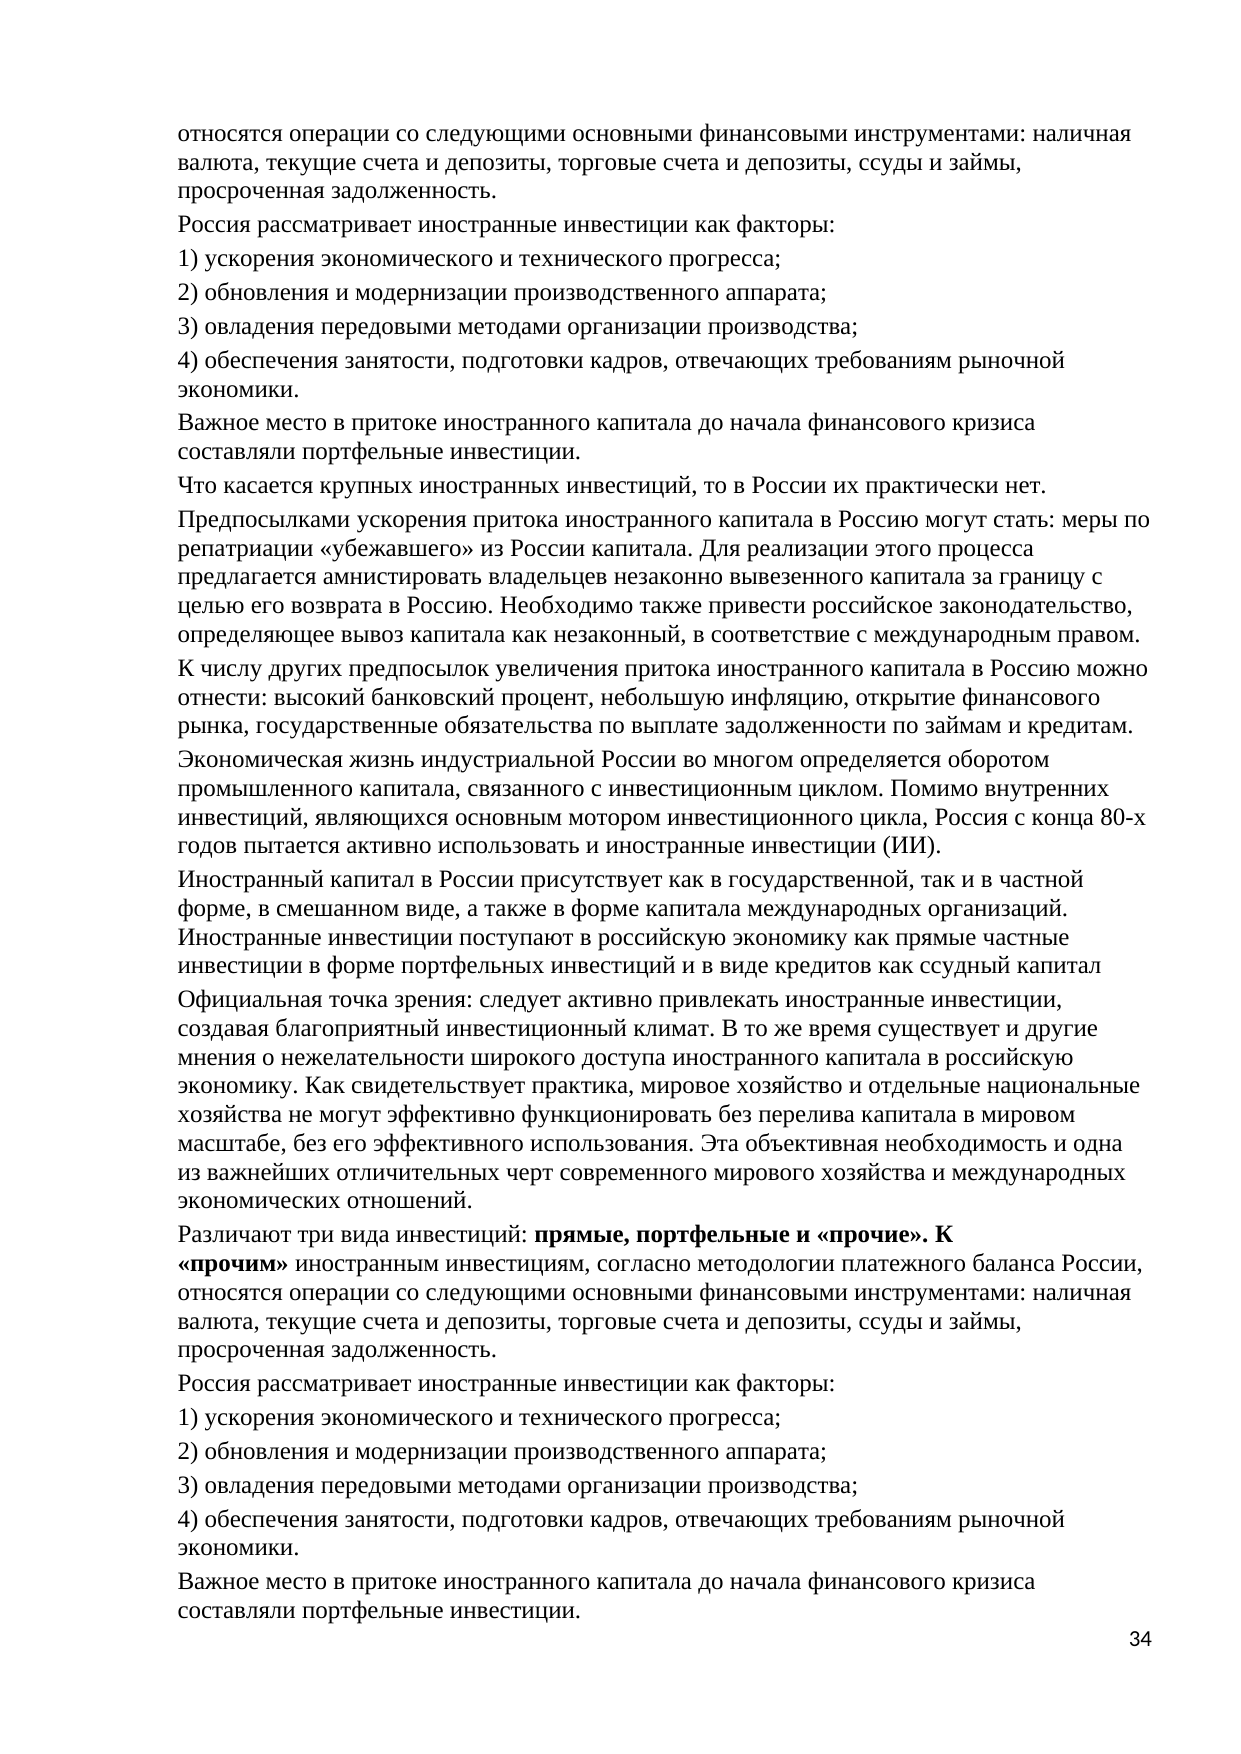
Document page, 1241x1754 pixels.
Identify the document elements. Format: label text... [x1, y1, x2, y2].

text 4) обеспечения занятости, подготовки кадров, отвечающих требованиям рыночной экономики. [177, 345, 1152, 402]
text 4) обеспечения занятости, подготовки кадров, отвечающих требованиям рыночной экономики. [177, 1504, 1152, 1561]
text 2) обновления и модернизации производственного аппарата; [177, 1436, 1152, 1465]
text Важное место в притоке иностранного капитала до начала финансового кризиса составляли портфельные инвестиции. [177, 1566, 1152, 1624]
text 3) овладения передовыми методами организации производства; [177, 1470, 1152, 1499]
text 2) обновления и модернизации производственного аппарата; [177, 277, 1152, 306]
text Официальная точка зрения: следует активно привлекать иностранные инвестиции, создавая благоприятный инвестиционный климат. В то же время существует и другие мнения о нежелательности широкого доступа иностранного капитала в российскую экономику. Как свидетельствует практика, мировое хозяйство и отдельные национальные хозяйства не могут эффективно функционировать без перелива капитала в мировом масштабе, без его эффективного использования. Эта объективная необходимость и одна из важнейших отличительных черт современного мирового хозяйства и международных экономических отношений. [177, 984, 1152, 1214]
text Россия рассматривает иностранные инвестиции как факторы: [177, 1368, 1152, 1397]
text 1) ускорения экономического и технического прогресса; [177, 243, 1152, 272]
text Предпосылками ускорения притока иностранного капитала в Россию могут стать: меры по репатриации «убежавшего» из России капитала. Для реализации этого процесса предлагается амнистировать владельцев незаконно вывезенного капитала за границу с целью его возврата в Россию. Необходимо также привести российское законодательство, определяющее вывоз капитала как незаконный, в соответствие с международным правом. [177, 504, 1152, 648]
text К числу других предпосылок увеличения притока иностранного капитала в Россию можно отнести: высокий банковский процент, небольшую инфляцию, открытие финансового рынка, государственные обязательства по выплате задолженности по займам и кредитам. [177, 653, 1152, 739]
text Что касается крупных иностранных инвестиций, то в России их практически нет. [177, 470, 1152, 499]
text Экономическая жизнь индустриальной России во многом определяется оборотом промышленного капитала, связанного с инвестиционным циклом. Помимо внутренних инвестиций, являющихся основным мотором инвестиционного цикла, Россия с конца 80-х годов пытается активно использовать и иностранные инвестиции (ИИ). [177, 744, 1152, 859]
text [177, 118, 1152, 204]
text Россия рассматривает иностранные инвестиции как факторы: [177, 209, 1152, 238]
text Иностранный капитал в России присутствует как в государственной, так и в частной форме, в смешанном виде, а также в форме капитала международных организаций. Иностранные инвестиции поступают в российскую экономику как прямые частные инвестиции в форме портфельных инвестиций и в виде кредитов как ссудный капитал [177, 864, 1152, 979]
text Важное место в притоке иностранного капитала до начала финансового кризиса составляли портфельные инвестиции. [177, 407, 1152, 465]
text 3) овладения передовыми методами организации производства; [177, 311, 1152, 340]
text 1) ускорения экономического и технического прогресса; [177, 1402, 1152, 1431]
